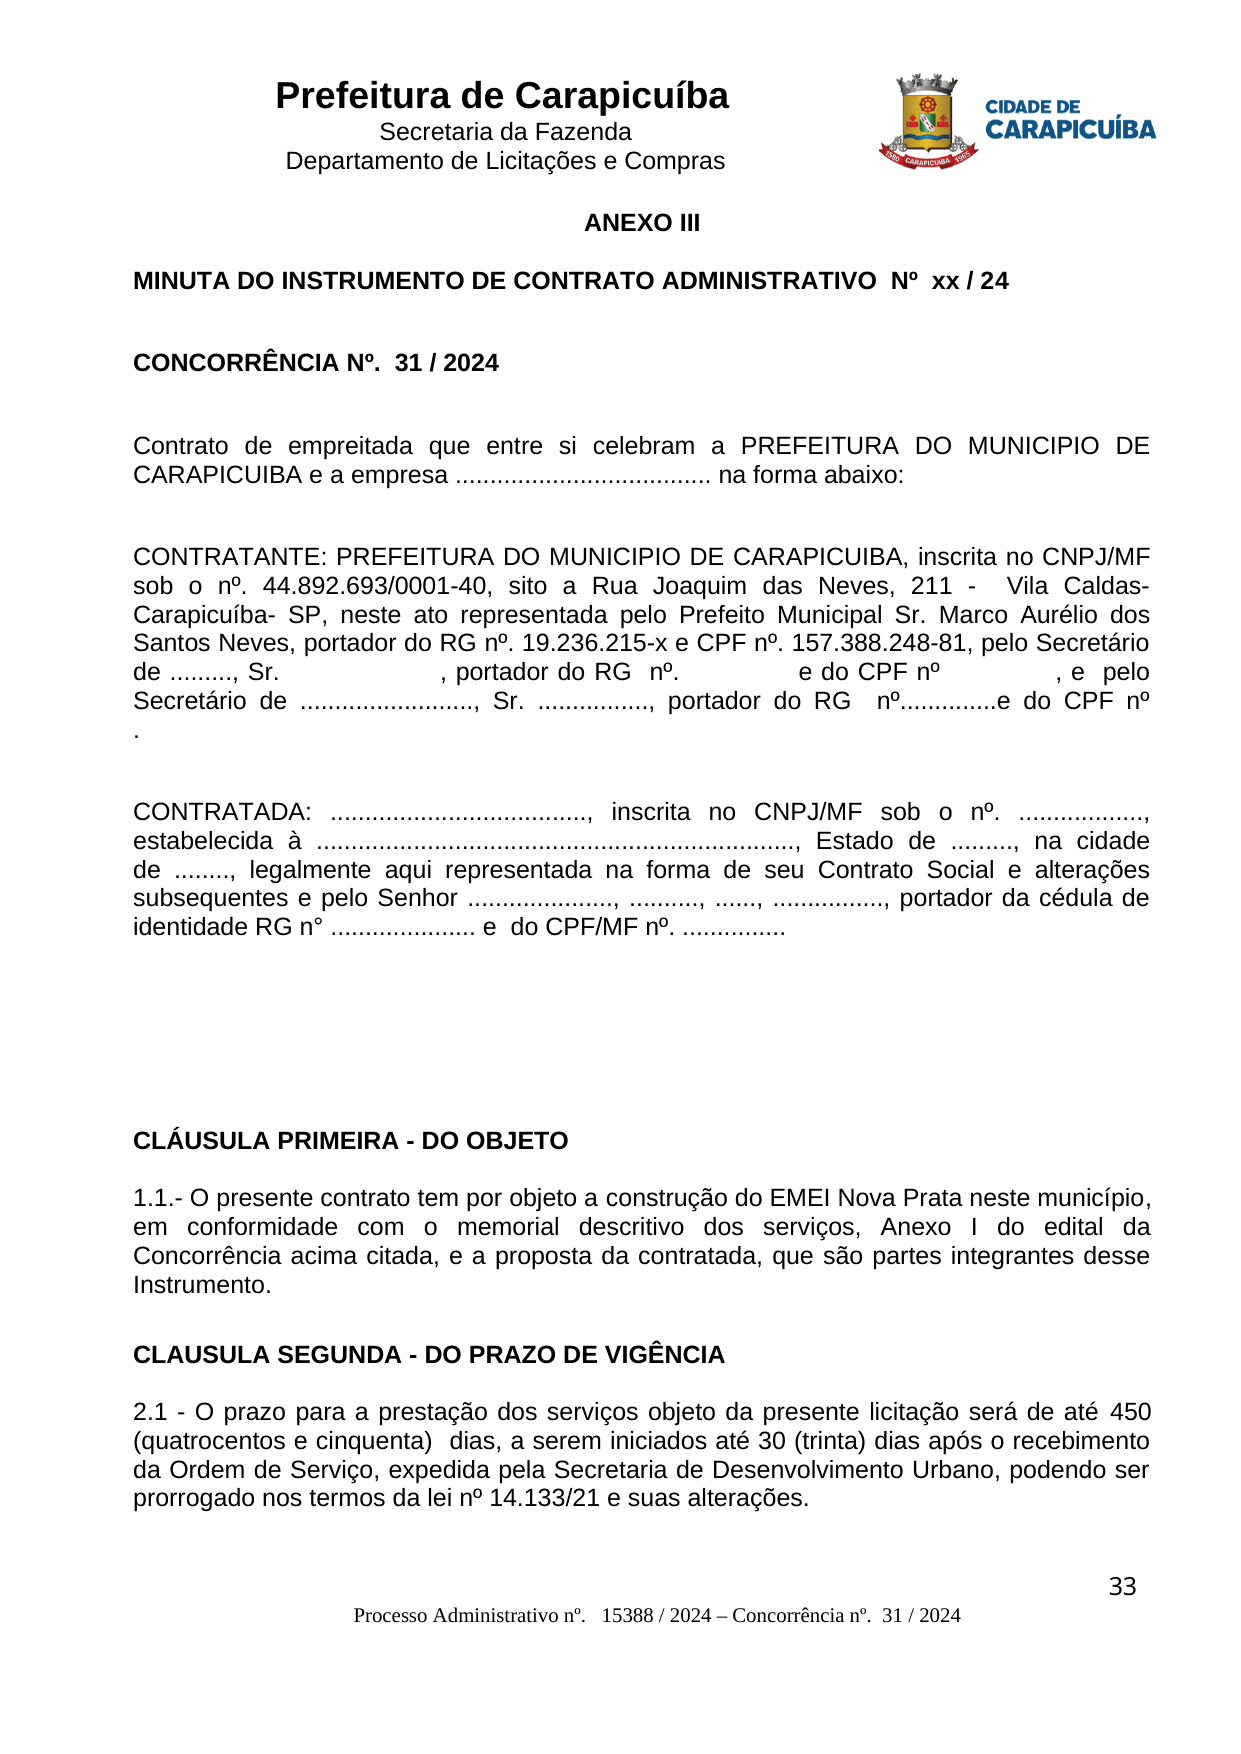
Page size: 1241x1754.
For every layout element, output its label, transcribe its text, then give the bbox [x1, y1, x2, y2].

text 1.1.- O presente contrato tem por objeto a construção do EMEI Nova Prata neste município, em conformidade com o memorial descritivo dos serviços, Anexo I do edital da Concorrência acima citada, e a proposta da contratada, que são partes integrantes desse Instrumento. [133, 1183, 1152, 1298]
text CONCORRÊNCIA Nº. 31 / 2024 [133, 348, 1152, 377]
list MINUTA DO INSTRUMENTO DE CONTRATO ADMINISTRATIVO Nº xx / 24 [133, 266, 1152, 295]
text CONTRATADA: ....................................., inscrita no CNPJ/MF sob o nº. .................., estabelecida à ....................................................................., Estado de ........., na cidade de ........, legalmente aqui representada na forma de seu Contrato Social e alterações subsequentes e pelo Senhor ....................., .........., ......, ................, portador da cédula de identidade RG n° ..................... e do CPF/MF nº. ............... [133, 797, 1152, 941]
picture [877, 65, 1159, 172]
text CLÁUSULA PRIMEIRA - DO OBJETO [133, 1126, 1152, 1155]
text 2.1 - O prazo para a prestação dos serviços objeto da presente licitação será de até 450 (quatrocentos e cinquenta) dias, a serem iniciados até 30 (trinta) dias após o recebimento da Ordem de Serviço, expedida pela Secretaria de Desenvolvimento Urbano, podendo ser prorrogado nos termos da lei nº 14.133/21 e suas alterações. [133, 1397, 1152, 1512]
text CONTRATANTE: PREFEITURA DO MUNICIPIO DE CARAPICUIBA, inscrita no CNPJ/MF sob o nº. 44.892.693/0001-40, sito a Rua Joaquim das Neves, 211 - Vila Caldas- Carapicuíba- SP, neste ato representada pelo Prefeito Municipal Sr. Marco Aurélio dos Santos Neves, portador do RG nº. 19.236.215-x e CPF nº. 157.388.248-81, pelo Secretário de ........., Sr. , portador do RG nº. e do CPF nº , e pelo Secretário de ........................., Sr. ................, portador do RG nº..............e do CPF nº . [133, 542, 1152, 743]
text CLAUSULA SEGUNDA - DO PRAZO DE VIGÊNCIA [133, 1340, 1152, 1368]
text Contrato de empreitada que entre si celebram a PREFEITURA DO MUNICIPIO DE CARAPICUIBA e a empresa ..................................... na forma abaixo: [133, 431, 1152, 488]
text ANEXO III [133, 208, 1152, 237]
